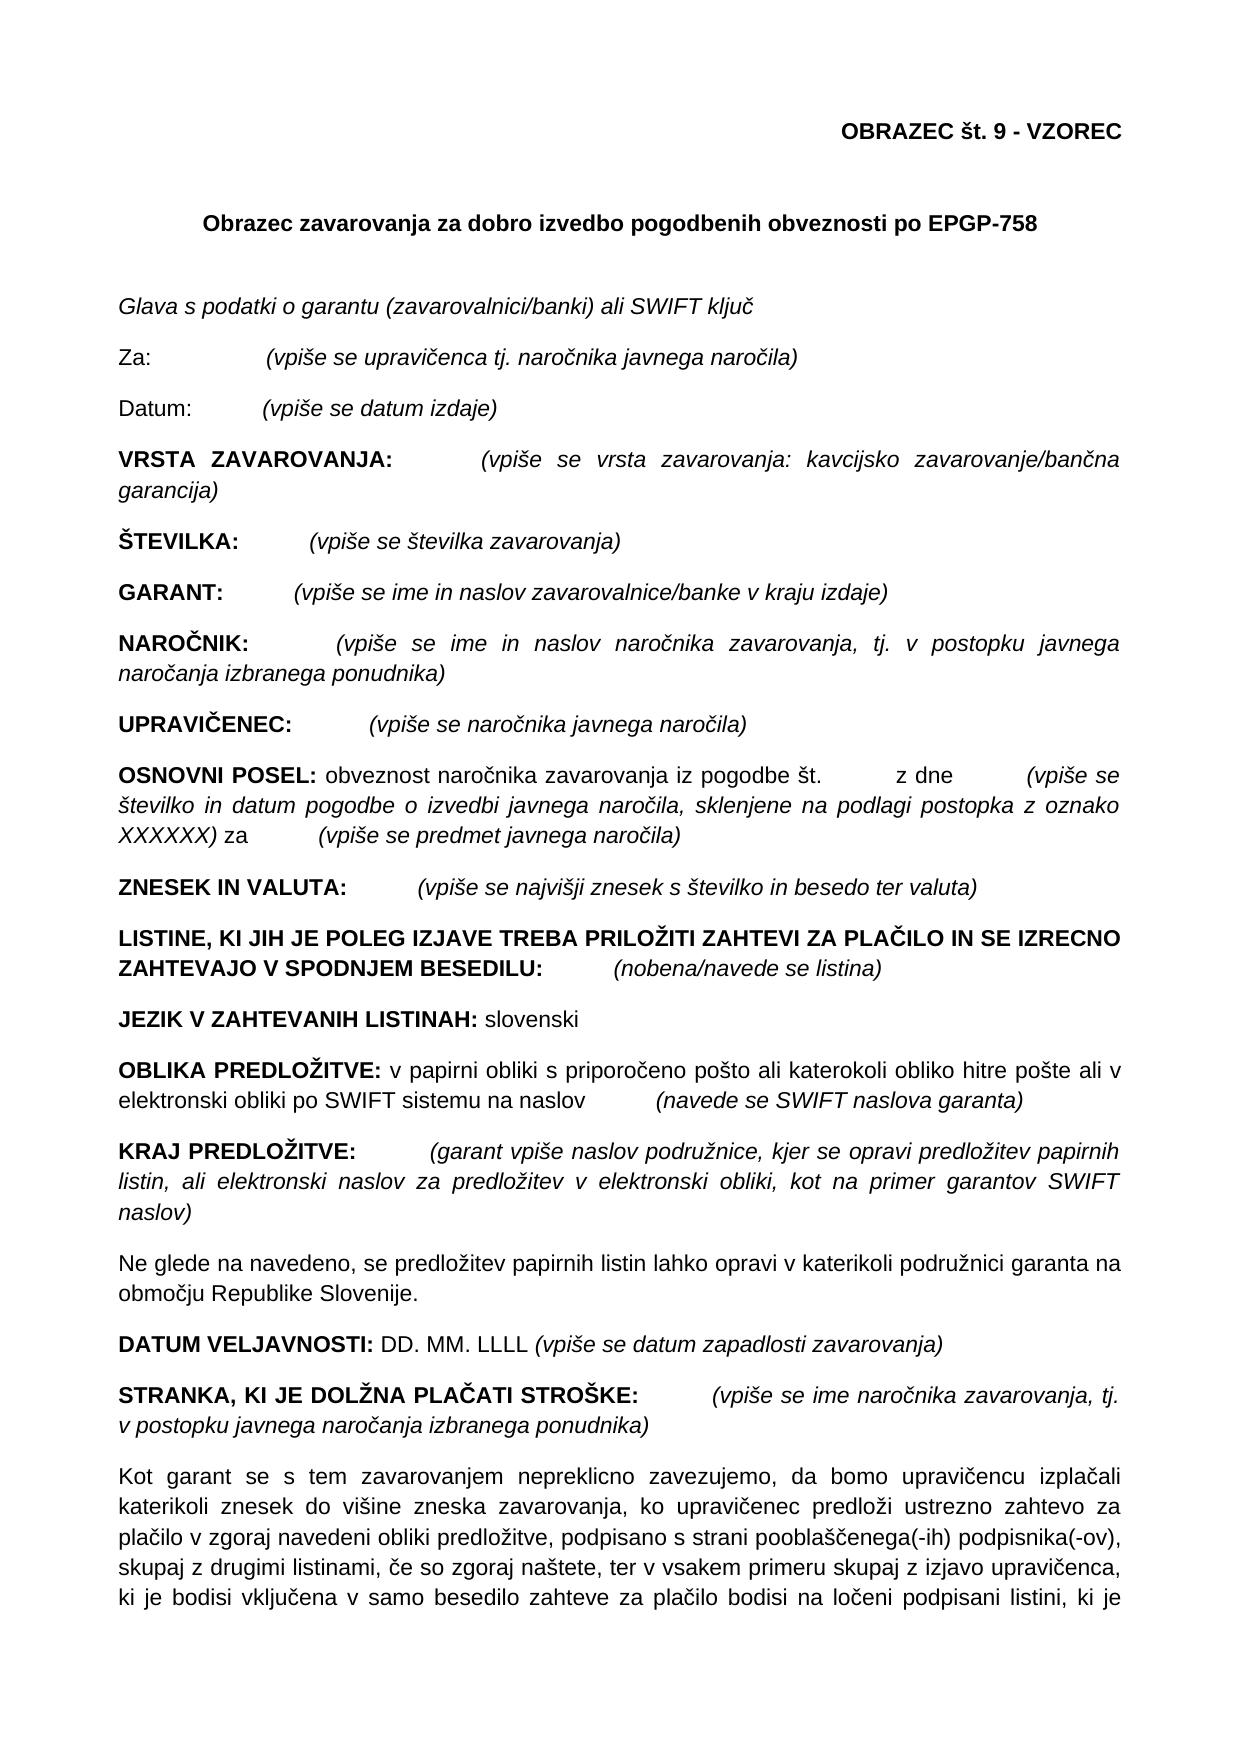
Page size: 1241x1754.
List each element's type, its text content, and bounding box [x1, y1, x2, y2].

text GARANT: (vpiše se ime in naslov zavarovalnice/banke v kraju izdaje) [118, 579, 1122, 605]
text VRSTA ZAVAROVANJA: (vpiše se vrsta zavarovanja: kavcijsko zavarovanje/bančna garancija) [118, 446, 1122, 503]
text LISTINE, KI JIH JE POLEG IZJAVE TREBA PRILOŽITI ZAHTEVI ZA PLAČILO IN SE IZRECNO ZAHTEVAJO V SPODNJEM BESEDILU: (nobena/navede se listina) [118, 924, 1122, 981]
text DATUM VELJAVNOSTI: DD. MM. LLLL (vpiše se datum zapadlosti zavarovanja) [118, 1331, 1122, 1357]
text ŠTEVILKA: (vpiše se številka zavarovanja) [118, 528, 1122, 554]
text STRANKA, KI JE DOLŽNA PLAČATI STROŠKE: (vpiše se ime naročnika zavarovanja, tj. v postopku javnega naročanja izbranega ponudnika) [118, 1382, 1122, 1438]
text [118, 1463, 1122, 1610]
text KRAJ PREDLOŽITVE: (garant vpiše naslov podružnice, kjer se opravi predložitev papirnih listin, ali elektronski naslov za predložitev v elektronski obliki, kot na primer garantov SWIFT naslov) [118, 1138, 1122, 1225]
subtitle Obrazec zavarovanja za dobro izvedbo pogodbenih obveznosti po EPGP-758 [118, 210, 1122, 236]
text UPRAVIČENEC: (vpiše se naročnika javnega naročila) [118, 711, 1122, 737]
text OBRAZEC št. 9 - VZOREC [124, 118, 1122, 144]
text Datum: (vpiše se datum izdaje) [118, 395, 1122, 422]
text JEZIK V ZAHTEVANIH LISTINAH: slovenski [118, 1006, 1122, 1032]
text Ne glede na navedeno, se predložitev papirnih listin lahko opravi v katerikoli podružnici garanta na območju Republike Slovenije. [118, 1249, 1122, 1306]
text Za: (vpiše se upravičenca tj. naročnika javnega naročila) [118, 344, 1122, 371]
text Glava s podatki o garantu (zavarovalnici/banki) ali SWIFT ključ [118, 293, 1122, 320]
text ZNESEK IN VALUTA: (vpiše se najvišji znesek s številko in besedo ter valuta) [118, 873, 1122, 900]
text OBLIKA PREDLOŽITVE: v papirni obliki s priporočeno pošto ali katerokoli obliko hitre pošte ali v elektronski obliki po SWIFT sistemu na naslov (navede se SWIFT naslova garanta) [118, 1057, 1122, 1113]
text OSNOVNI POSEL: obveznost naročnika zavarovanja iz pogodbe št. z dne (vpiše se številko in datum pogodbe o izvedbi javnega naročila, sklenjene na podlagi postopka z oznako XXXXXX) za (vpiše se predmet javnega naročila) [118, 762, 1122, 849]
text NAROČNIK: (vpiše se ime in naslov naročnika zavarovanja, tj. v postopku javnega naročanja izbranega ponudnika) [118, 630, 1122, 686]
